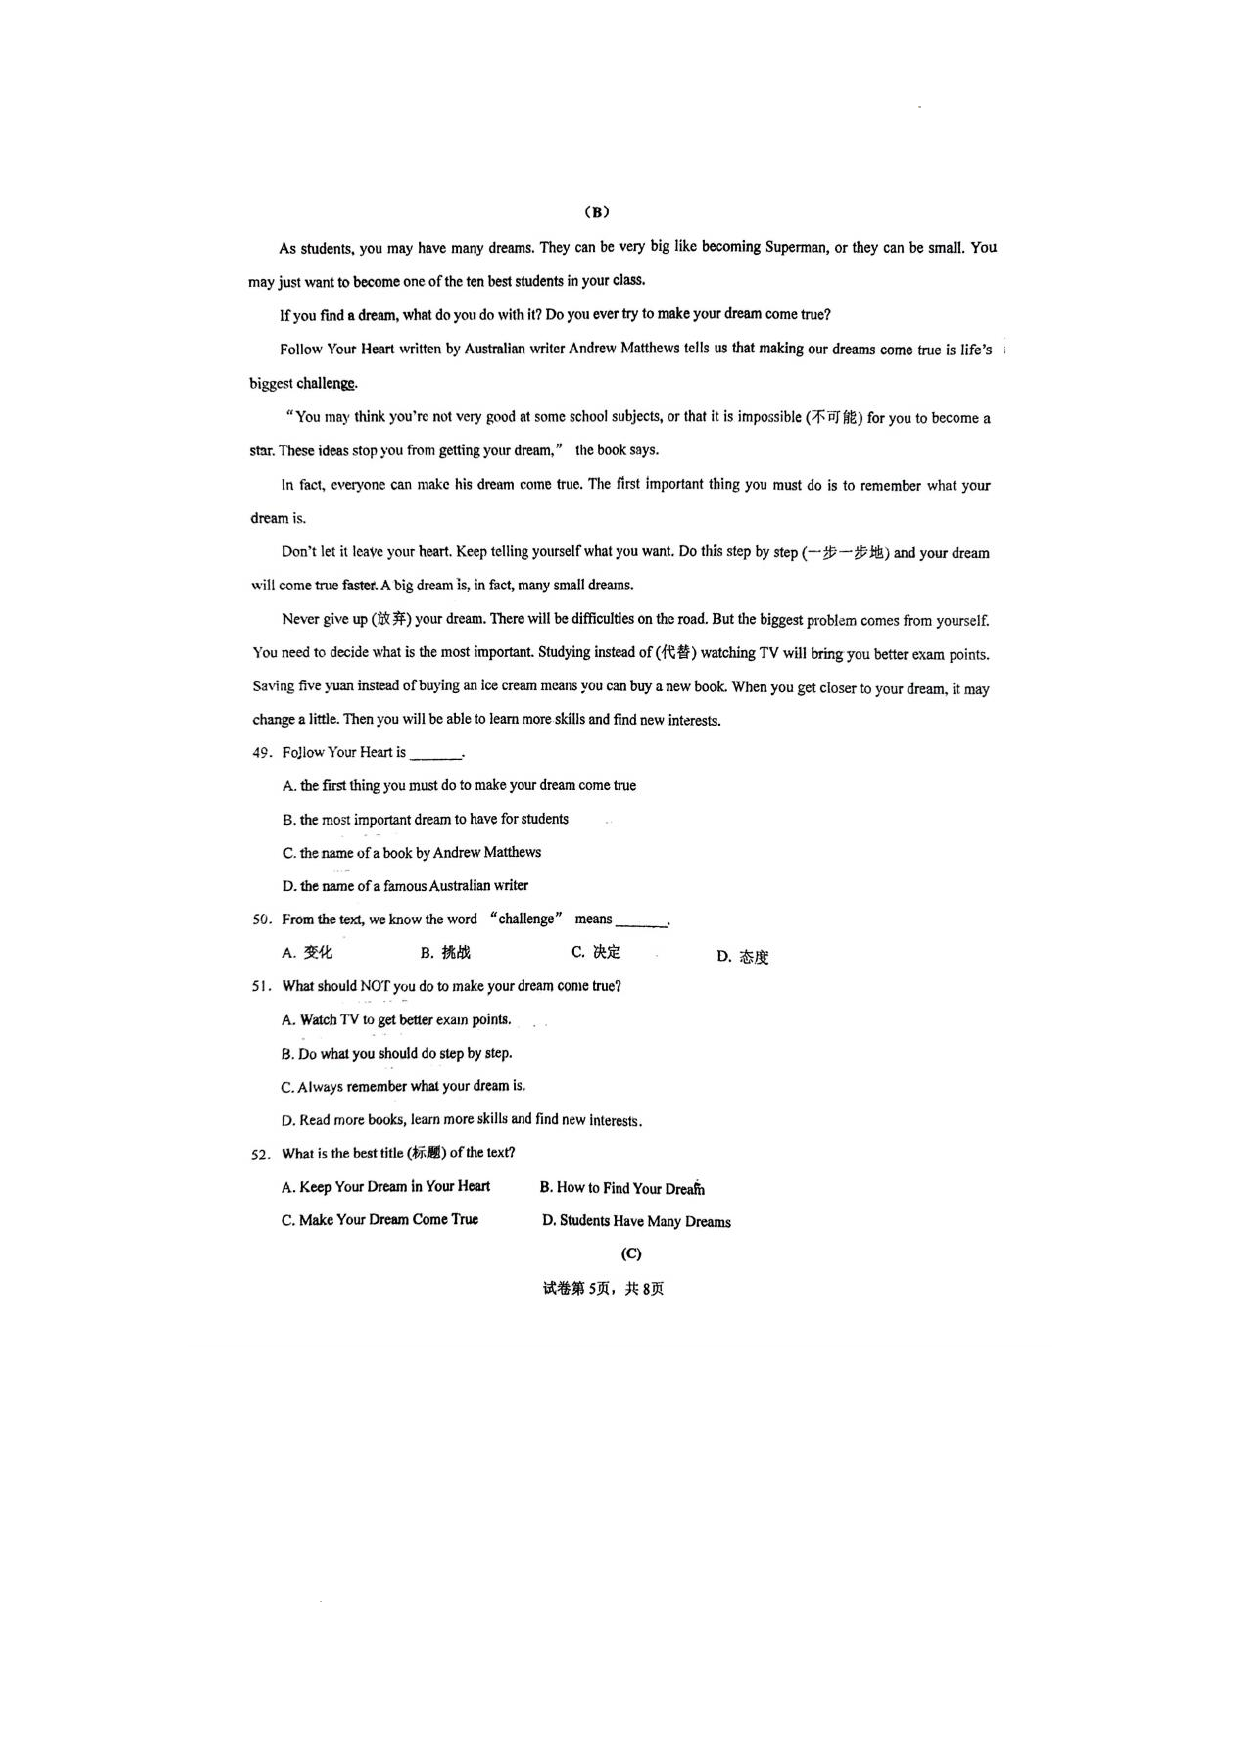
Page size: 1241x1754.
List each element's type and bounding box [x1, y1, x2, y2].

picture [187, 162, 1053, 1347]
